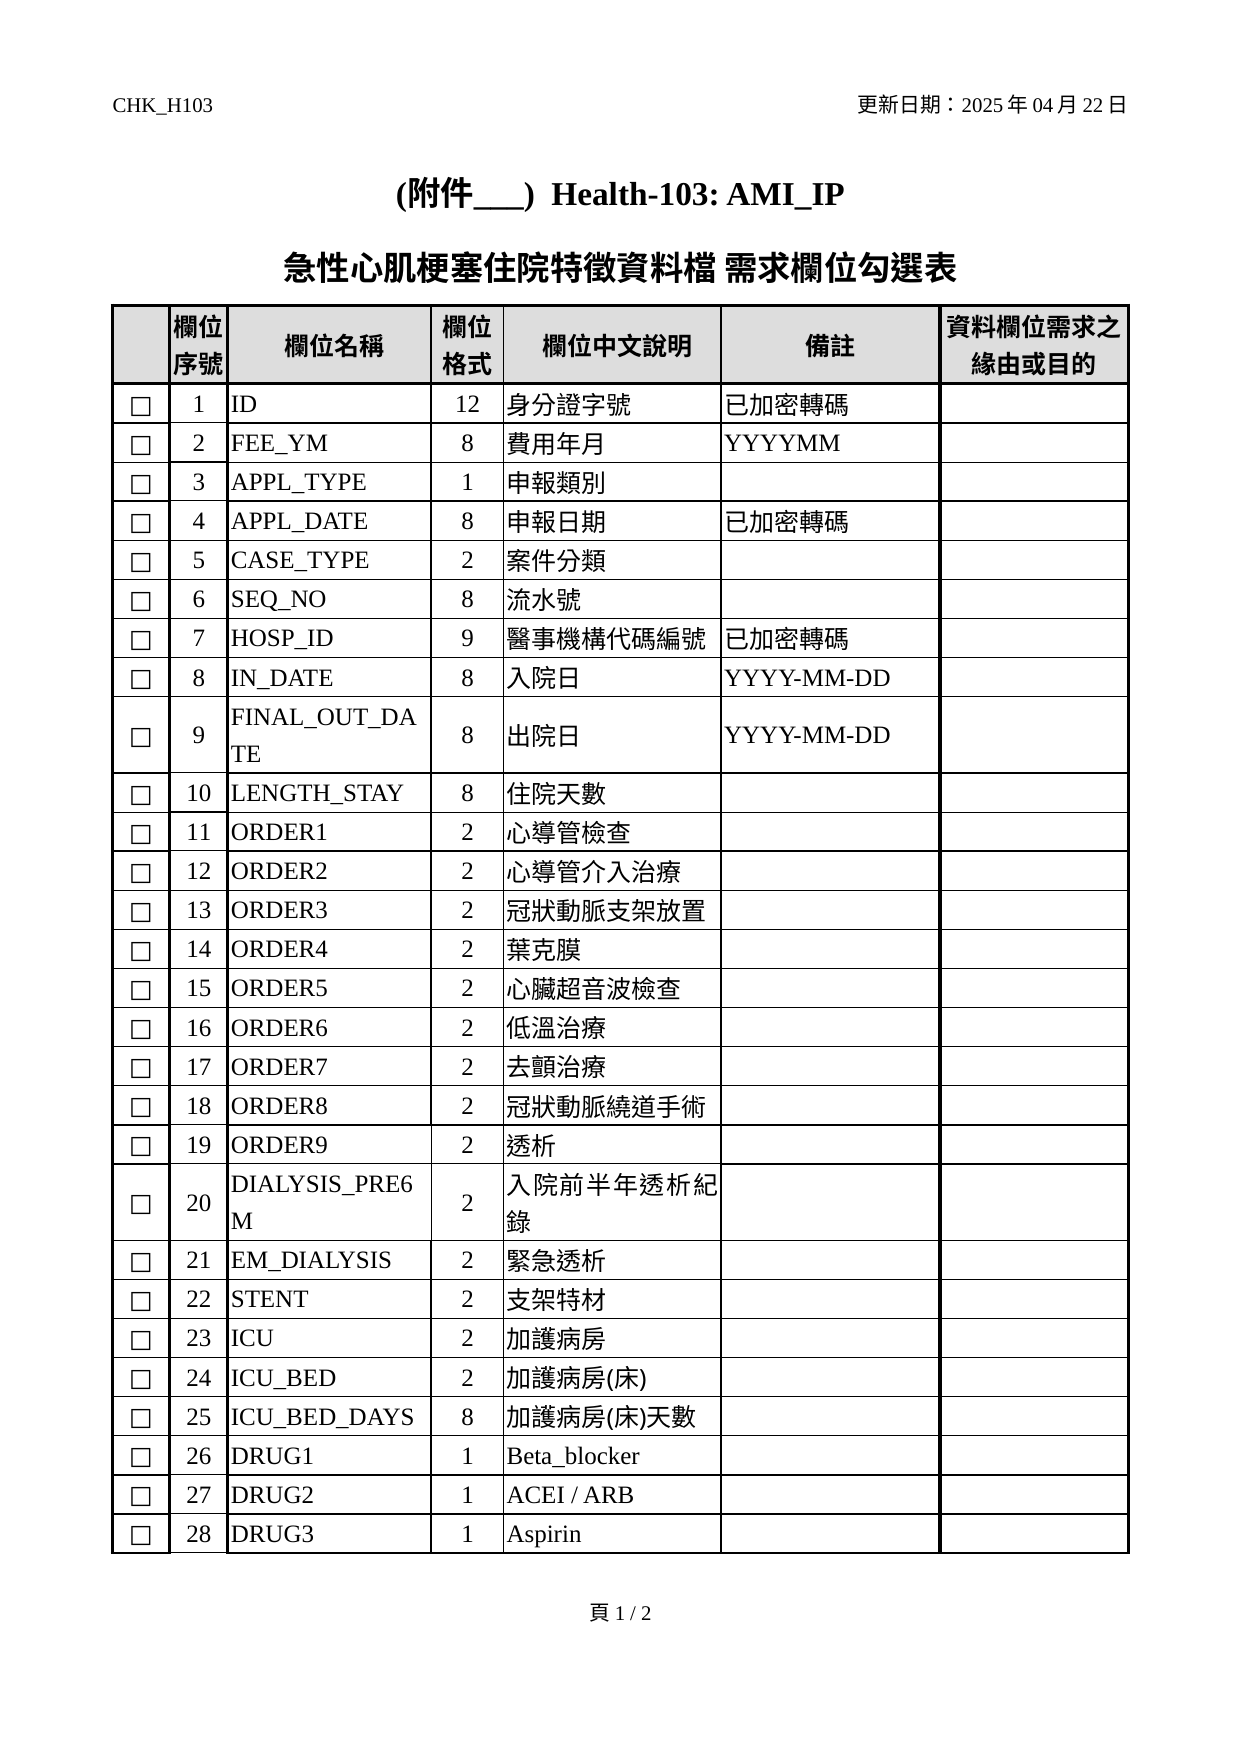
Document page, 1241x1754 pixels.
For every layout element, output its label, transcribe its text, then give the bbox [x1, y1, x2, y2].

table_header 欄位格式 [432, 307, 503, 382]
table_cell [722, 1515, 938, 1552]
table_cell [722, 930, 938, 968]
table_cell 27 [171, 1475, 226, 1513]
table_cell EM_DIALYSIS [229, 1241, 430, 1278]
table_cell [942, 1126, 1127, 1163]
table_cell 緊急透析 [504, 1241, 720, 1278]
table_cell □ [114, 1476, 168, 1513]
table_cell 9 [432, 619, 503, 657]
table_cell 2 [432, 1164, 503, 1239]
table_cell 心導管檢查 [504, 813, 720, 850]
table_cell [722, 891, 938, 928]
table_cell [942, 1280, 1127, 1318]
table_cell 申報類別 [504, 463, 720, 500]
table_cell 心導管介入治療 [504, 852, 720, 889]
table_cell CASE_TYPE [229, 541, 430, 578]
table_cell APPL_DATE [229, 502, 430, 539]
table_cell ICU_BED [229, 1358, 430, 1396]
table_cell [942, 697, 1127, 772]
table_cell 申報日期 [504, 502, 720, 539]
table_cell 2 [432, 1126, 503, 1163]
table_cell [942, 1358, 1127, 1396]
table_cell 8 [432, 774, 503, 811]
table_cell [942, 619, 1127, 657]
table_cell [722, 1008, 938, 1046]
table_cell 9 [171, 697, 226, 772]
table_cell 22 [171, 1280, 226, 1318]
table_cell 3 [171, 463, 226, 500]
table_cell 6 [171, 580, 226, 618]
table_cell 28 [171, 1514, 226, 1552]
table_cell 8 [432, 658, 503, 696]
table_cell [722, 541, 938, 578]
table_cell [722, 969, 938, 1007]
table_cell 冠狀動脈繞道手術 [504, 1086, 720, 1124]
table_cell 案件分類 [504, 541, 720, 578]
table_cell [942, 969, 1127, 1007]
table_cell 8 [432, 1397, 503, 1435]
table_header 欄位中文說明 [504, 307, 720, 382]
table_cell □ [114, 1126, 168, 1163]
table_cell 2 [432, 1008, 503, 1046]
table_cell FINAL_OUT_DATE [229, 697, 430, 772]
table_cell 冠狀動脈支架放置 [504, 891, 720, 928]
table_cell 14 [171, 930, 226, 968]
table_cell [942, 541, 1127, 578]
table_cell 入院前半年透析紀錄 [504, 1164, 720, 1239]
table_cell ORDER7 [229, 1047, 430, 1085]
table_cell [942, 580, 1127, 618]
table_cell □ [114, 969, 168, 1007]
table_cell □ [114, 658, 168, 696]
table_cell YYYYMM [722, 424, 938, 461]
table_cell [942, 774, 1127, 811]
table_cell 12 [432, 385, 503, 422]
table_cell 8 [432, 697, 503, 772]
table_cell 2 [432, 1358, 503, 1396]
table_cell [722, 1358, 938, 1396]
table_cell [942, 1397, 1127, 1435]
table_cell [942, 1165, 1127, 1239]
table_cell ORDER8 [229, 1086, 430, 1124]
table_cell YYYY-MM-DD [722, 697, 938, 772]
table_cell 18 [171, 1086, 226, 1124]
table_cell 1 [432, 1436, 503, 1474]
table_cell □ [114, 774, 168, 811]
table_cell ACEI / ARB [504, 1476, 720, 1513]
table_cell DRUG3 [229, 1515, 430, 1552]
table_cell 21 [171, 1241, 226, 1278]
table_cell Beta_blocker [504, 1436, 720, 1474]
table_cell □ [114, 1397, 168, 1435]
table_cell [722, 1241, 938, 1278]
table_cell [722, 1436, 938, 1474]
table_cell [942, 1008, 1127, 1046]
table_cell [942, 1515, 1127, 1552]
table_cell □ [114, 1165, 168, 1239]
table_cell 加護病房 [504, 1319, 720, 1357]
table_cell ORDER1 [229, 813, 430, 850]
table_cell [942, 502, 1127, 539]
table_cell 費用年月 [504, 424, 720, 461]
table_cell [722, 852, 938, 889]
table_cell ID [229, 385, 430, 422]
table_cell 2 [432, 1047, 503, 1085]
text 急性心肌梗塞住院特徵資料檔 需求欄位勾選表 [112, 228, 1128, 303]
table_cell □ [114, 463, 168, 500]
table_cell 2 [432, 891, 503, 928]
table_cell APPL_TYPE [229, 463, 430, 500]
table_cell HOSP_ID [229, 619, 430, 657]
table_cell [942, 385, 1127, 422]
table_cell [942, 930, 1127, 968]
table_cell Aspirin [504, 1515, 720, 1552]
table_cell 醫事機構代碼編號 [504, 619, 720, 657]
table_cell □ [114, 891, 168, 928]
table_cell ICU [229, 1319, 430, 1357]
table_cell [942, 658, 1127, 696]
table_cell 20 [171, 1164, 226, 1239]
table_cell □ [114, 502, 168, 539]
table_cell [942, 852, 1127, 889]
table_cell ORDER2 [229, 852, 430, 889]
table_cell □ [114, 930, 168, 968]
table_cell 16 [171, 1008, 226, 1046]
table_cell 加護病房(床) [504, 1358, 720, 1396]
table_cell [942, 424, 1127, 461]
table_cell SEQ_NO [229, 580, 430, 618]
table_cell 心臟超音波檢查 [504, 969, 720, 1007]
table_cell [722, 1319, 938, 1357]
table_cell ORDER5 [229, 969, 430, 1007]
table_cell 已加密轉碼 [722, 619, 938, 657]
table_cell [722, 813, 938, 850]
table_cell [942, 1086, 1127, 1124]
table_cell 11 [171, 813, 226, 850]
table_cell [722, 1165, 938, 1239]
table_cell □ [114, 1515, 168, 1552]
table_cell 5 [171, 541, 226, 578]
table_cell [722, 1086, 938, 1124]
table_cell 2 [432, 813, 503, 850]
table_cell IN_DATE [229, 658, 430, 696]
table_cell □ [114, 1086, 168, 1124]
table_cell 8 [432, 424, 503, 461]
table_cell [722, 1397, 938, 1435]
table_cell STENT [229, 1280, 430, 1318]
table_cell 1 [432, 1476, 503, 1513]
table_cell ICU_BED_DAYS [229, 1397, 430, 1435]
table_header 備註 [722, 307, 938, 382]
table_cell [722, 774, 938, 811]
table_cell 2 [171, 423, 226, 461]
table_cell □ [114, 1358, 168, 1396]
table_cell □ [114, 541, 168, 578]
table_cell □ [114, 813, 168, 850]
table_cell □ [114, 424, 168, 461]
table_cell 住院天數 [504, 774, 720, 811]
table_cell ORDER9 [229, 1126, 431, 1163]
table_cell 4 [171, 501, 226, 539]
table_cell □ [114, 1047, 168, 1085]
table_cell [942, 463, 1127, 500]
table_cell 葉克膜 [504, 930, 720, 968]
table_cell 23 [171, 1319, 226, 1357]
table_cell □ [114, 1319, 168, 1357]
table_header [114, 307, 168, 382]
table_cell 2 [432, 1280, 503, 1318]
table_cell 8 [432, 502, 503, 539]
table_cell 2 [432, 1319, 503, 1357]
table_cell 1 [171, 385, 226, 422]
table_cell 12 [171, 851, 226, 889]
table_header 欄位 序號 [171, 307, 226, 382]
table_cell 已加密轉碼 [722, 502, 938, 539]
table_cell 已加密轉碼 [722, 385, 938, 422]
table_cell 支架特材 [504, 1280, 720, 1318]
table_cell 10 [171, 773, 226, 811]
table_cell 25 [171, 1397, 226, 1435]
table_cell 13 [171, 891, 226, 928]
table_cell □ [114, 1008, 168, 1046]
table_cell 出院日 [504, 697, 720, 772]
table_cell [722, 463, 938, 500]
table_cell ORDER4 [229, 930, 430, 968]
table_cell ORDER6 [229, 1008, 430, 1046]
table_cell 低溫治療 [504, 1008, 720, 1046]
table_cell [722, 1280, 938, 1318]
table_cell 8 [432, 580, 503, 618]
table_cell 透析 [504, 1126, 720, 1163]
table_cell 2 [432, 1241, 503, 1278]
table_cell 7 [171, 619, 226, 657]
table_cell □ [114, 1436, 168, 1474]
table_cell □ [114, 385, 168, 422]
table_cell 1 [432, 463, 503, 500]
table_cell DIALYSIS_PRE6M [229, 1164, 431, 1239]
table_cell 2 [432, 1086, 503, 1124]
table_cell LENGTH_STAY [229, 774, 430, 811]
table_cell 身分證字號 [504, 385, 720, 422]
table_cell [942, 1241, 1127, 1278]
table_cell [722, 1047, 938, 1085]
table_cell 17 [171, 1047, 226, 1085]
table_cell [722, 1476, 938, 1513]
table_cell ORDER3 [229, 891, 430, 928]
table_cell [942, 891, 1127, 928]
table_header 欄位名稱 [229, 307, 430, 382]
table_cell □ [114, 1280, 168, 1318]
table_cell [722, 1126, 938, 1163]
text (附件___) Health-103: AMI_IP [112, 153, 1128, 228]
table_cell [942, 1319, 1127, 1357]
table_cell □ [114, 580, 168, 618]
table_cell 加護病房(床)天數 [504, 1397, 720, 1435]
table_cell □ [114, 619, 168, 657]
table_cell [722, 580, 938, 618]
table_cell [942, 813, 1127, 850]
table_cell □ [114, 1241, 168, 1278]
table_cell 去顫治療 [504, 1047, 720, 1085]
table_header 資料欄位需求之緣由或目的 [942, 307, 1127, 382]
table_cell □ [114, 697, 168, 772]
table_cell 2 [432, 541, 503, 578]
table_cell 19 [171, 1125, 226, 1163]
table_cell 流水號 [504, 580, 720, 618]
table_cell 1 [432, 1515, 503, 1552]
table_cell 入院日 [504, 658, 720, 696]
table_cell 2 [432, 852, 503, 889]
table_cell DRUG2 [229, 1476, 430, 1513]
table_cell 2 [432, 969, 503, 1007]
table_cell 8 [171, 658, 226, 696]
table_cell [942, 1047, 1127, 1085]
table_cell [942, 1476, 1127, 1513]
table_cell 15 [171, 969, 226, 1007]
table_cell 2 [432, 930, 503, 968]
table_cell [942, 1436, 1127, 1474]
table_cell FEE_YM [229, 424, 430, 461]
table_cell □ [114, 852, 168, 889]
table_cell 24 [171, 1358, 226, 1396]
table_cell 26 [171, 1436, 226, 1474]
table_cell YYYY-MM-DD [722, 658, 938, 696]
table_cell DRUG1 [229, 1436, 430, 1474]
